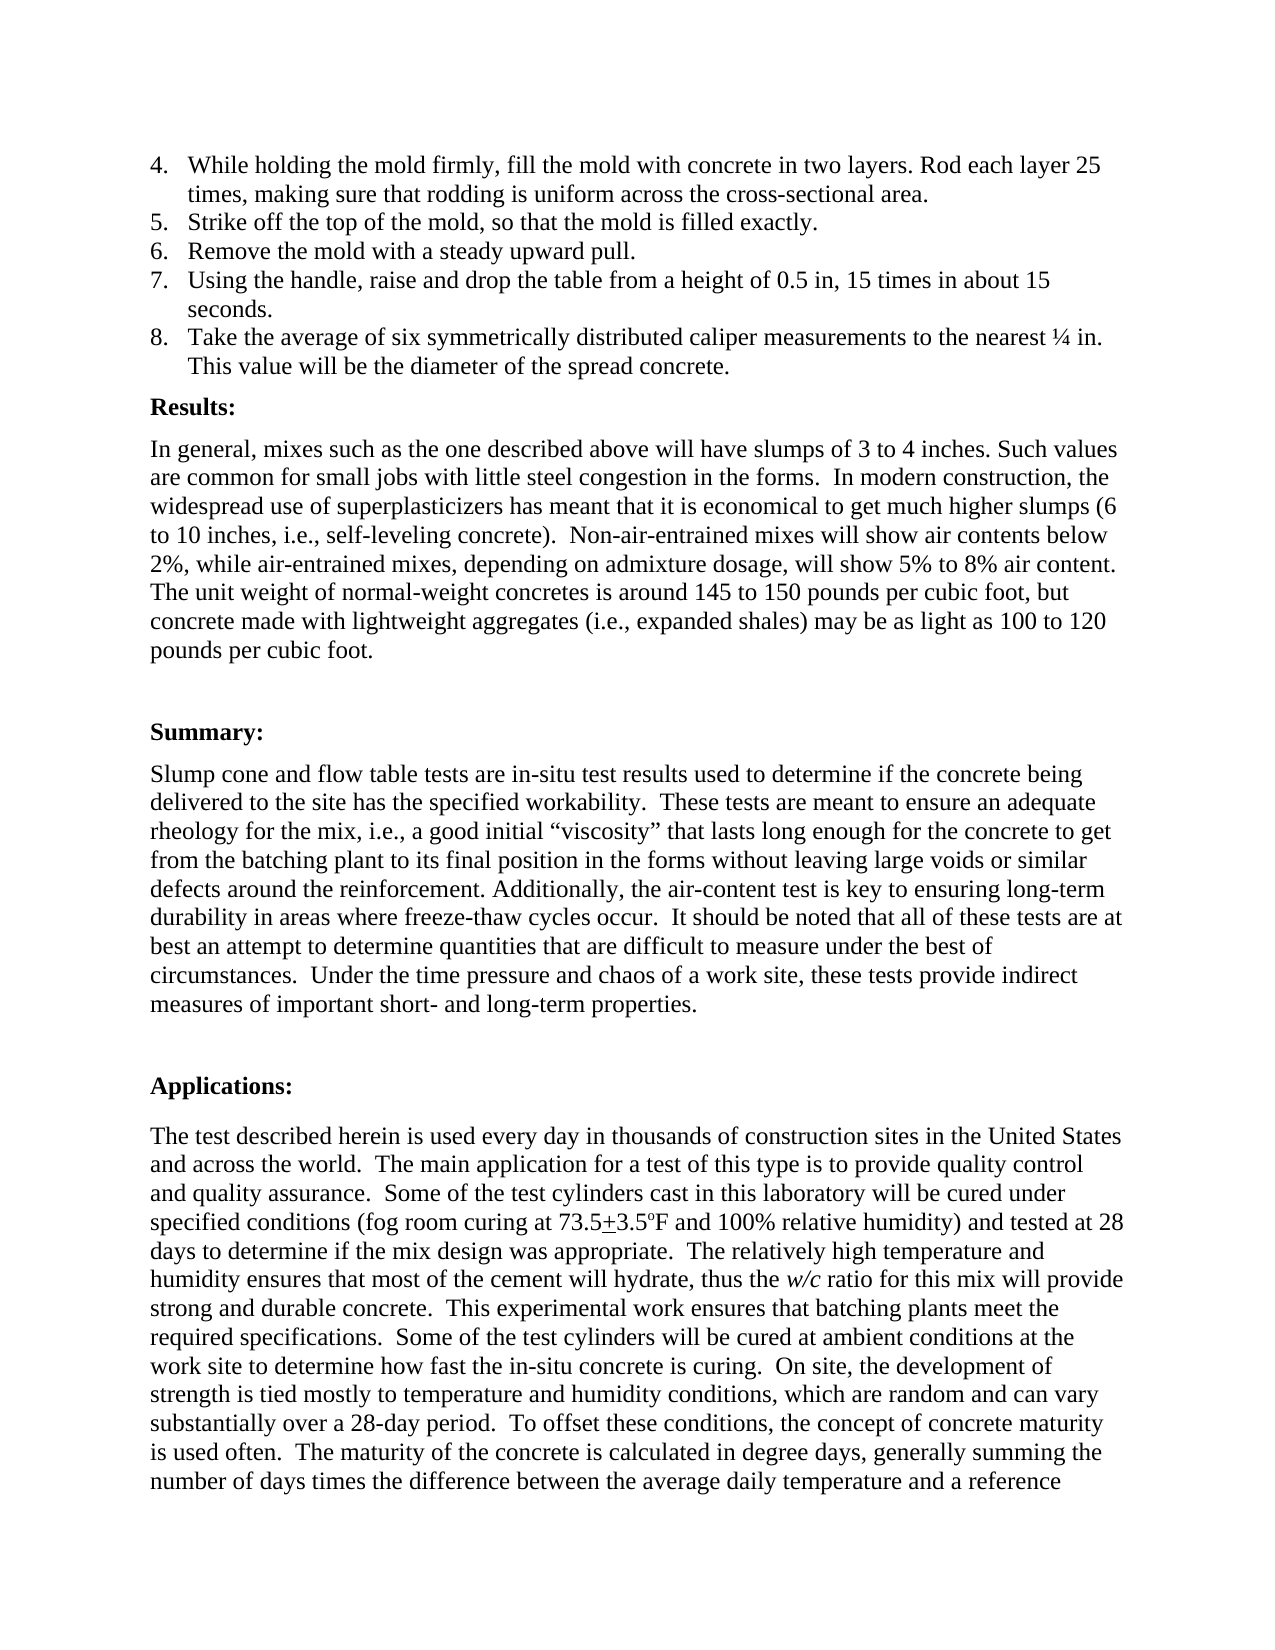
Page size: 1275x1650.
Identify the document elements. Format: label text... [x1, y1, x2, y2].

list Strike off the top of the mold, so that the mold is filled exactly. [150, 207, 1125, 236]
text In general, mixes such as the one described above will have slumps of 3 to 4 inches. Such values are common for small jobs with little steel congestion in the forms. In modern construction, the widespread use of superplasticizers has meant that it is economical to get much higher slumps (6 to 10 inches, i.e., self-leveling concrete). Non-air-entrained mixes will show air contents below 2%, while air-entrained mixes, depending on admixture dosage, will show 5% to 8% air content. The unit weight of normal-weight concretes is around 145 to 150 pounds per cubic foot, but concrete made with lightweight aggregates (i.e., expanded shales) may be as light as 100 to 120 pounds per cubic foot. [150, 434, 1125, 664]
list Remove the mold with a steady upward pull. [150, 236, 1125, 265]
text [150, 1121, 1125, 1494]
list While holding the mold firmly, fill the mold with concrete in two layers. Rod each layer 25 times, making sure that rodding is uniform across the cross-sectional area. [150, 150, 1125, 207]
text Summary: [150, 717, 1125, 746]
list Take the average of six symmetrically distributed caliper measurements to the nearest ¼ in. This value will be the diameter of the spread concrete. [150, 322, 1125, 380]
text Slump cone and flow table tests are in-situ test results used to determine if the concrete being delivered to the site has the specified workability. These tests are meant to ensure an adequate rheology for the mix, i.e., a good initial “viscosity” that lasts long enough for the concrete to get from the batching plant to its final position in the forms without leaving large voids or similar defects around the reinforcement. Additionally, the air-content test is key to ensuring long-term durability in areas where freeze-thaw cycles occur. It should be noted that all of these tests are at best an attempt to determine quantities that are difficult to measure under the best of circumstances. Under the time pressure and chaos of a work site, these tests provide indirect measures of important short- and long-term properties. [150, 759, 1125, 1017]
list Using the handle, raise and drop the table from a height of 0.5 in, 15 times in about 15 seconds. [150, 265, 1125, 322]
text Applications: [150, 1071, 1125, 1100]
text Results: [150, 392, 1125, 421]
